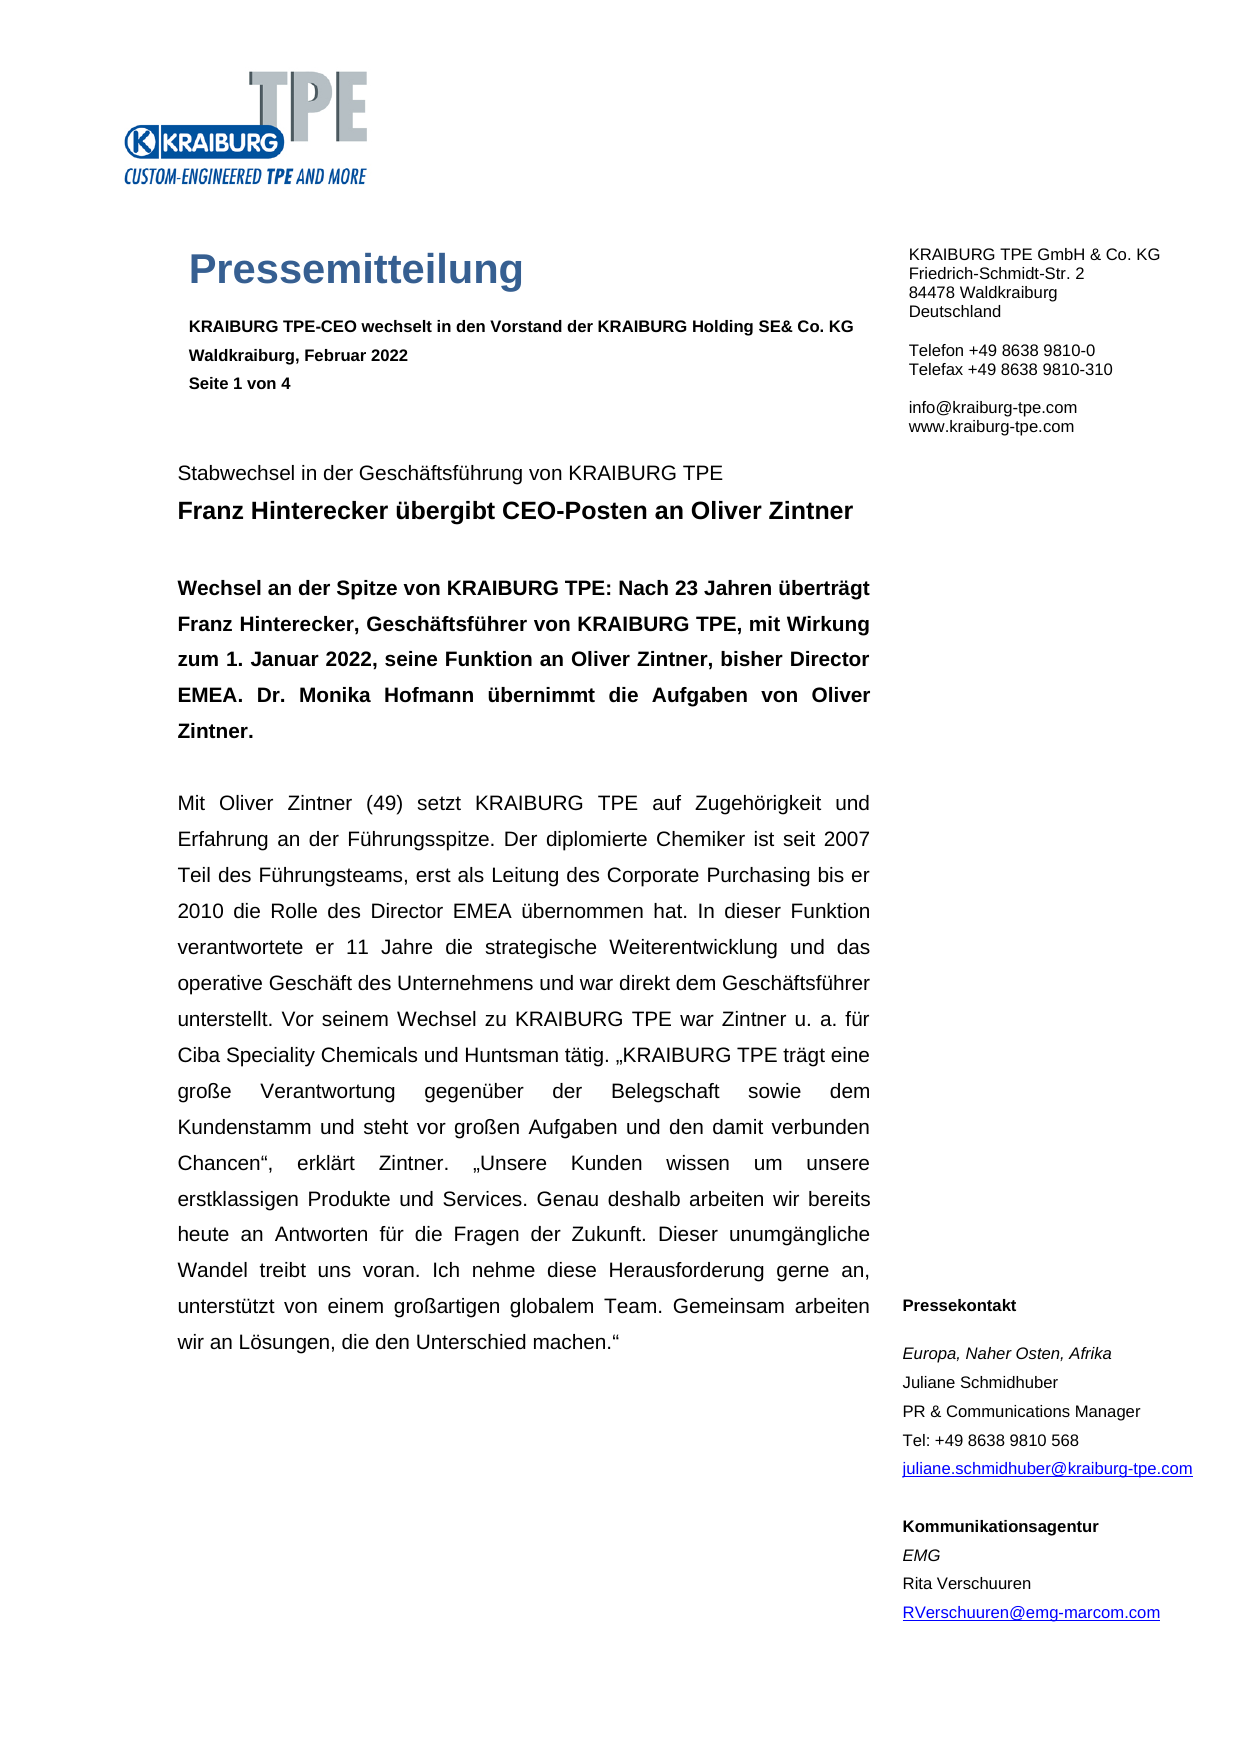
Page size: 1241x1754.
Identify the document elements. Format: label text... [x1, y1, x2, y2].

text Wechsel an der Spitze von KRAIBURG TPE: Nach 23 Jahren überträgt Franz Hinterecker, Geschäftsführer von KRAIBURG TPE, mit Wirkung zum 1. Januar 2022, seine Funktion an Oliver Zintner, bisher Director EMEA. Dr. Monika Hofmann übernimmt die Aufgaben von Oliver Zintner. [177, 575, 871, 743]
text Franz Hinterecker übergibt CEO-Posten an Oliver Zintner [177, 496, 871, 525]
picture [112, 55, 379, 200]
text Mit Oliver Zintner (49) setzt KRAIBURG TPE auf Zugehörigkeit und Erfahrung an der Führungsspitze. Der diplomierte Chemiker ist seit 2007 Teil des Führungsteams, erst als Leitung des Corporate Purchasing bis er 2010 die Rolle des Director EMEA übernommen hat. In dieser Funktion verantwortete er 11 Jahre die strategische Weiterentwicklung und das operative Geschäft des Unternehmens und war direkt dem Geschäftsführer unterstellt. Vor seinem Wechsel zu KRAIBURG TPE war Zintner u. a. für Ciba Speciality Chemicals und Huntsman tätig. „KRAIBURG TPE trägt eine große Verantwortung gegenüber der Belegschaft sowie dem Kundenstamm und steht vor großen Aufgaben und den damit verbunden Chancen“, erklärt Zintner. „Unsere Kunden wissen um unsere erstklassigen Produkte und Services. Genau deshalb arbeiten wir bereits heute an Antworten für die Fragen der Zukunft. Dieser unumgängliche Wandel treibt uns voran. Ich nehme diese Herausforderung gerne an, unterstützt von einem großartigen globalem Team. Gemeinsam arbeiten wir an Lösungen, die den Unterschied machen.“ [177, 791, 871, 1354]
text Stabwechsel in der Geschäftsführung von KRAIBURG TPE [177, 460, 871, 484]
